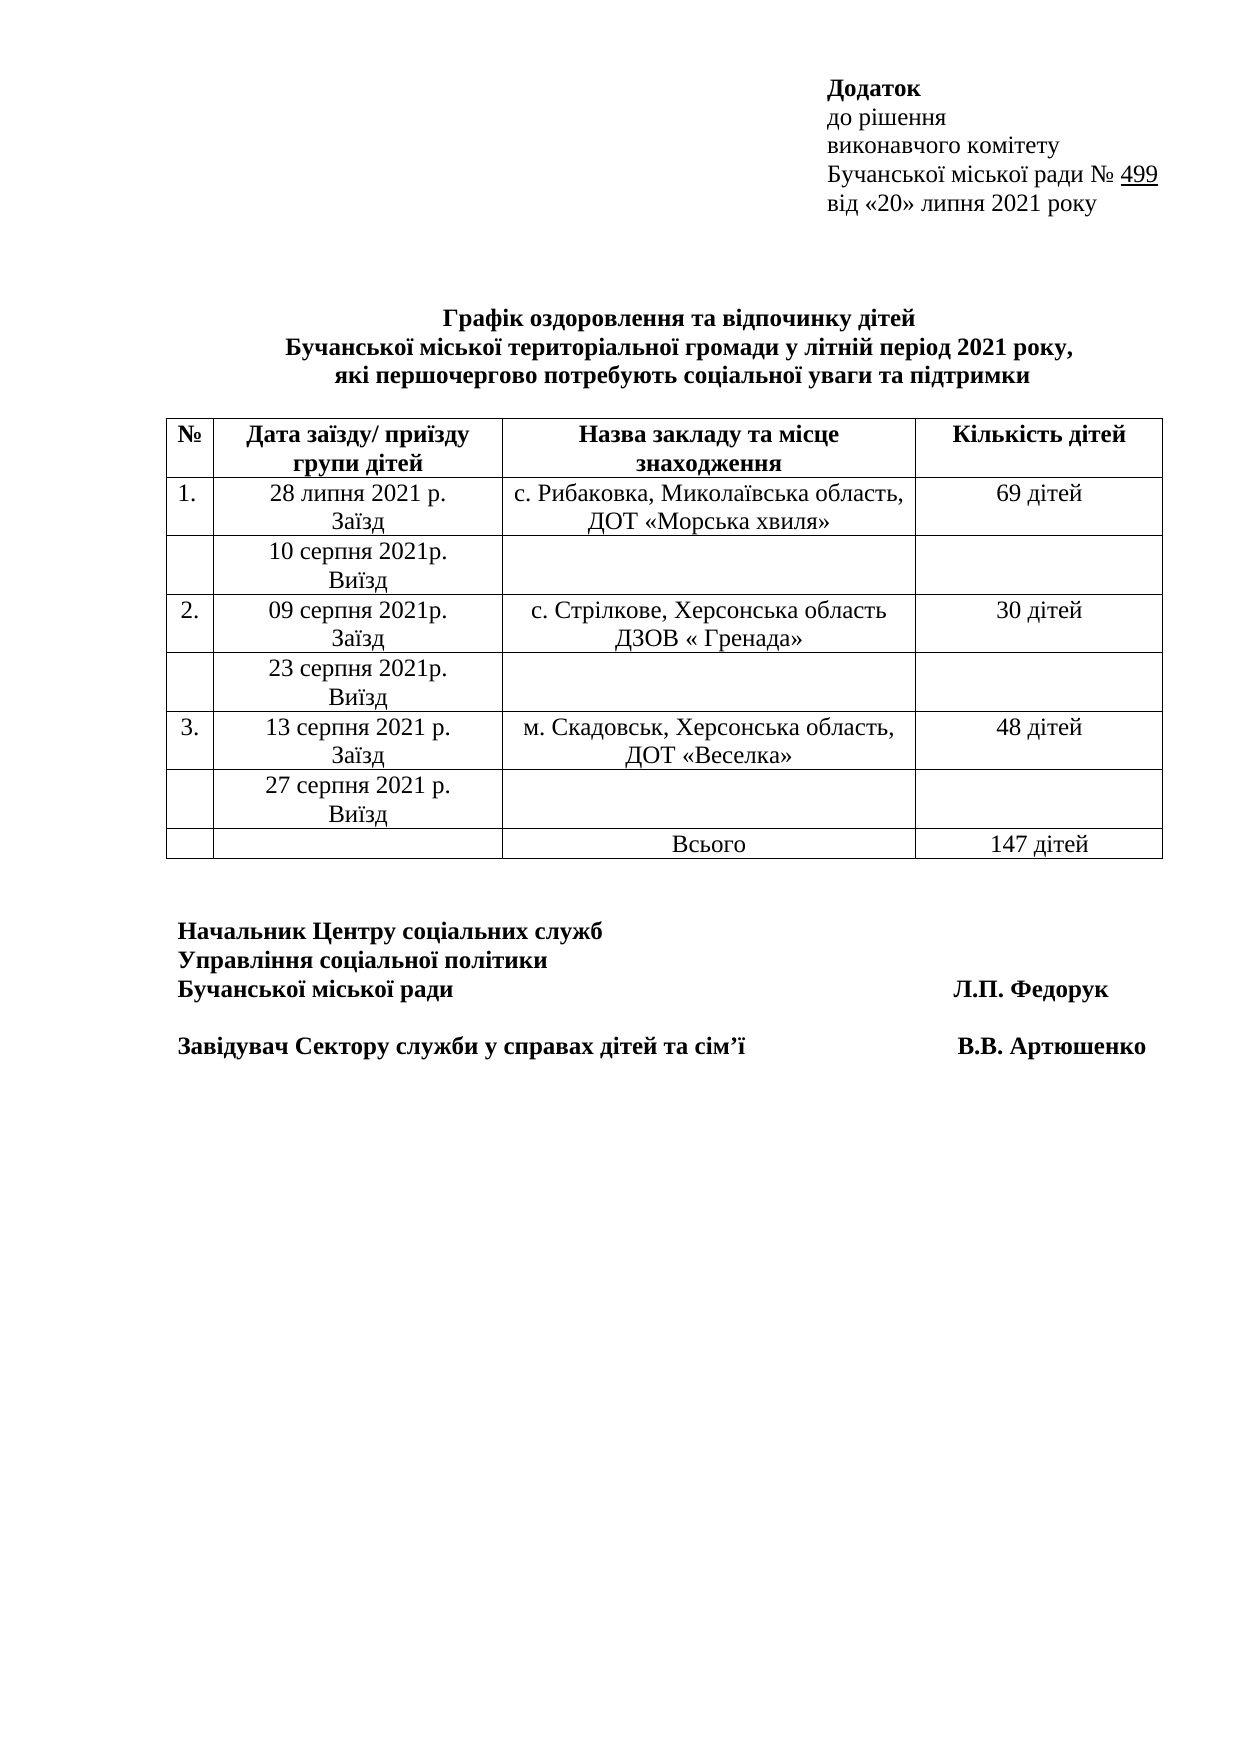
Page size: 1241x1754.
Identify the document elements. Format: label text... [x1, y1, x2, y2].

table_cell 69 дітей [916, 478, 1162, 535]
table_cell 1. [167, 478, 213, 535]
text Бучанської міської ради Л.П. Федорук [177, 974, 1181, 1002]
table_cell 27 серпня 2021 р. Виїзд [214, 770, 502, 828]
table_cell [916, 770, 1162, 828]
table_cell [503, 536, 915, 594]
table_cell Всього [503, 829, 915, 858]
table_header Кількість дітей [916, 419, 1162, 477]
text Управління соціальної політики [177, 945, 1181, 974]
table_cell 3. [167, 712, 213, 769]
text до рішення [827, 102, 1181, 131]
table_header № [167, 419, 213, 477]
text Додаток [827, 73, 1181, 102]
text Бучанської міської ради № 499 [827, 159, 1181, 188]
text Бучанської міської територіальної громади у літній період 2021 року, [177, 332, 1181, 361]
table_cell [167, 829, 213, 858]
table_cell [503, 653, 915, 711]
table_cell 09 серпня 2021р. Заїзд [214, 595, 502, 652]
text Завідувач Сектору служби у справах дітей та сім’ї В.В. Артюшенко [177, 1031, 1181, 1060]
text від «20» липня 2021 року [827, 188, 1181, 217]
table_cell [503, 770, 915, 828]
table_cell [214, 829, 502, 858]
table_cell [167, 653, 213, 711]
table_cell [167, 770, 213, 828]
table_cell с. Рибаковка, Миколаївська область, ДОТ «Морська хвиля» [503, 478, 915, 535]
text які першочергово потребують соціальної уваги та підтримки [177, 361, 1181, 389]
table_cell 48 дітей [916, 712, 1162, 769]
table_cell 147 дітей [916, 829, 1162, 858]
table_cell 2. [167, 595, 213, 652]
table_cell 28 липня 2021 р. Заїзд [214, 478, 502, 535]
text Начальник Центру соціальних служб [177, 916, 1181, 945]
table_cell 30 дітей [916, 595, 1162, 652]
table_cell [167, 536, 213, 594]
table_cell 10 серпня 2021р. Виїзд [214, 536, 502, 594]
table_cell 23 серпня 2021р. Виїзд [214, 653, 502, 711]
table_header Назва закладу та місце знаходження [503, 419, 915, 477]
table_cell [916, 653, 1162, 711]
table_cell 13 серпня 2021 р. Заїзд [214, 712, 502, 769]
table_cell м. Скадовськ, Херсонська область, ДОТ «Веселка» [503, 712, 915, 769]
table_cell [916, 536, 1162, 594]
table_header Дата заїзду/ приїзду групи дітей [214, 419, 502, 477]
text виконавчого комітету [827, 131, 1181, 159]
table_cell с. Стрілкове, Херсонська область ДЗОВ « Гренада» [503, 595, 915, 652]
text Графік оздоровлення та відпочинку дітей [177, 303, 1181, 332]
